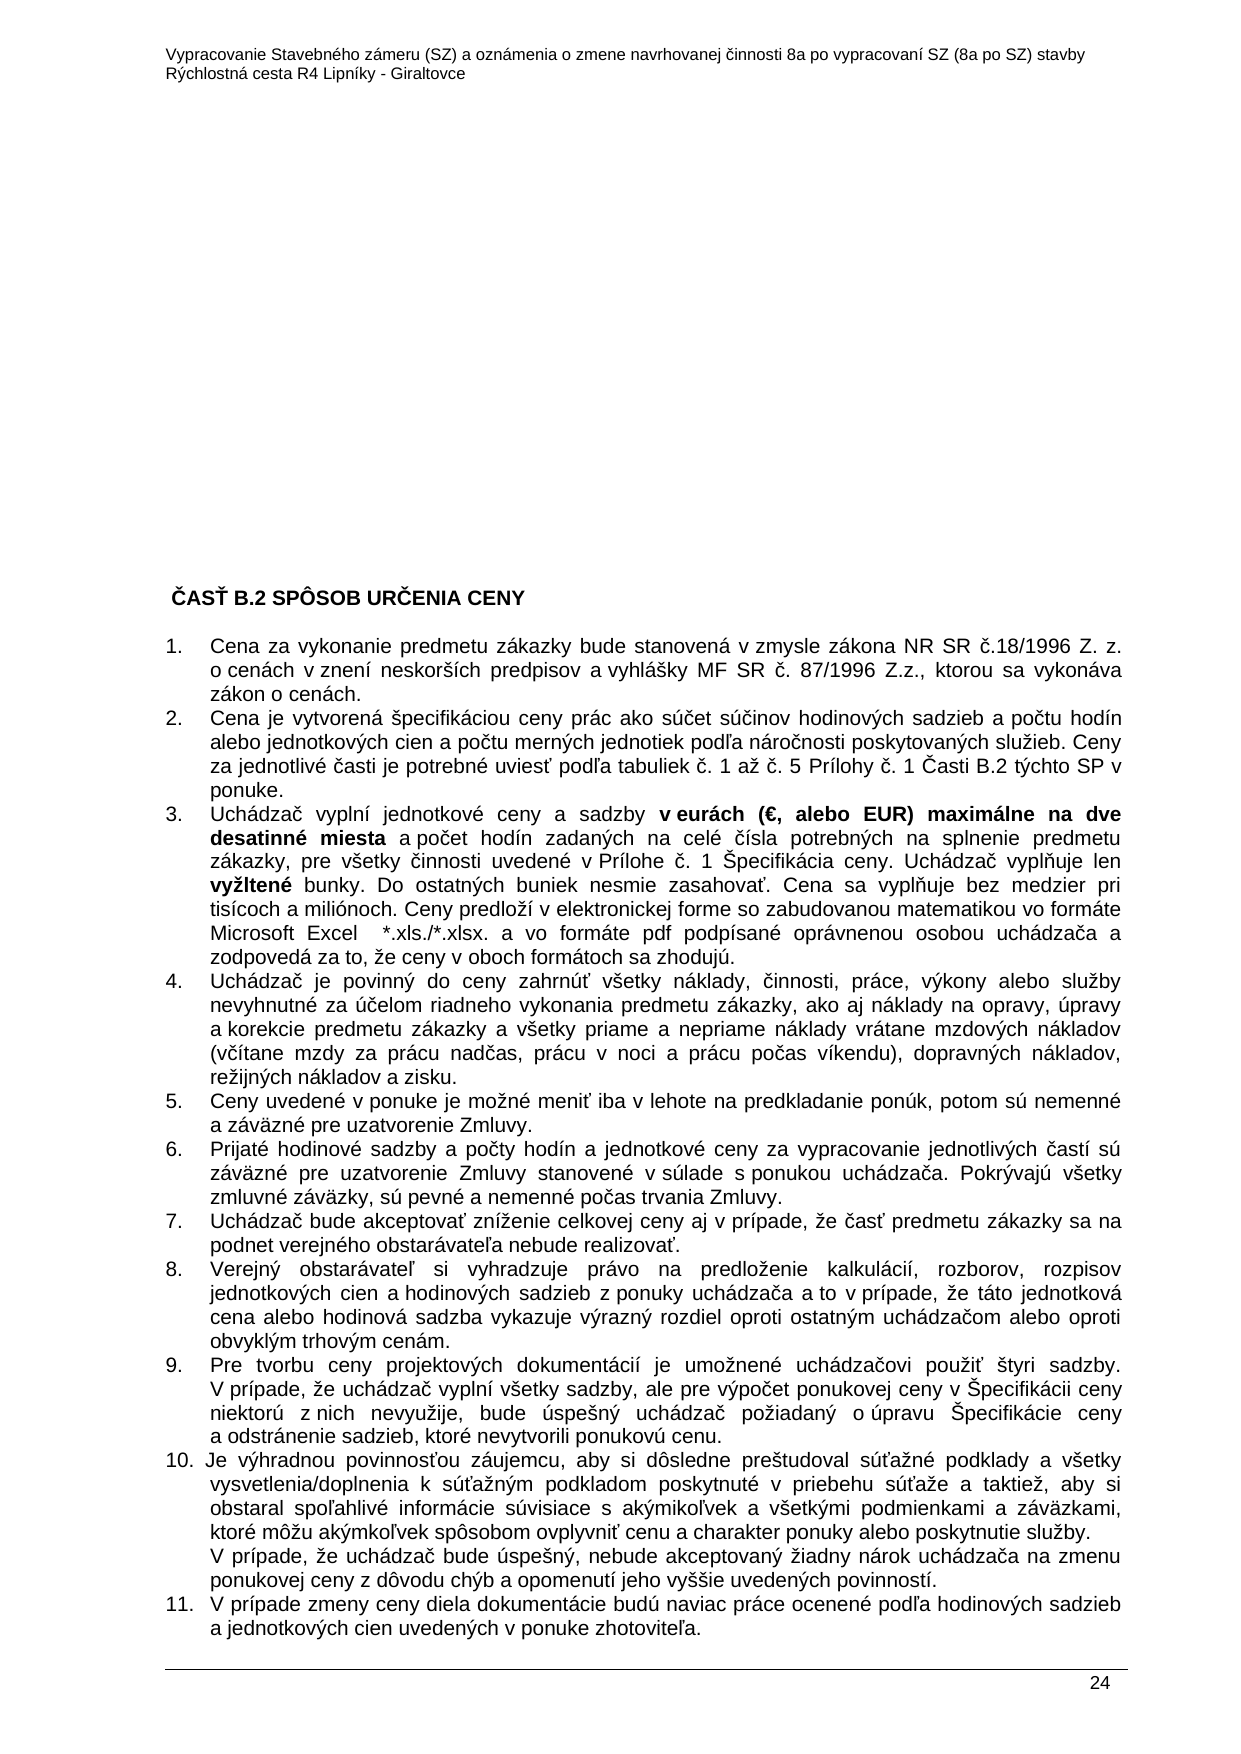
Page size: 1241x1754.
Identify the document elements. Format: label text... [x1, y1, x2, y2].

list Cena za vykonanie predmetu zákazky bude stanovená v zmysle zákona NR SR č.18/1996 Z. z. o cenách v znení neskorších predpisov a vyhlášky MF SR č. 87/1996 Z.z., ktorou sa vykonáva zákon o cenách. [165, 634, 1122, 706]
text V prípade, že uchádzač bude úspešný, nebude akceptovaný žiadny nárok uchádzača na zmenu ponukovej ceny z dôvodu chýb a opomenutí jeho vyššie uvedených povinností. [165, 1544, 1122, 1592]
text 10. Je výhradnou povinnosťou záujemcu, aby si dôsledne preštudoval súťažné podklady a všetky vysvetlenia/doplnenia k súťažným podkladom poskytnuté v priebehu súťaže a taktiež, aby si obstaral spoľahlivé informácie súvisiace s akýmikoľvek a všetkými podmienkami a záväzkami, ktoré môžu akýmkoľvek spôsobom ovplyvniť cenu a charakter ponuky alebo poskytnutie služby. [165, 1448, 1122, 1544]
list Cena je vytvorená špecifikáciou ceny prác ako súčet súčinov hodinových sadzieb a počtu hodín alebo jednotkových cien a počtu merných jednotiek podľa náročnosti poskytovaných služieb. Ceny za jednotlivé časti je potrebné uviesť podľa tabuliek č. 1 až č. 5 Prílohy č. 1 Časti B.2 týchto SP v ponuke. [165, 706, 1122, 801]
list Prijaté hodinové sadzby a počty hodín a jednotkové ceny za vypracovanie jednotlivých častí sú záväzné pre uzatvorenie Zmluvy stanovené v súlade s ponukou uchádzača. Pokrývajú všetky zmluvné záväzky, sú pevné a nemenné počas trvania Zmluvy. [165, 1137, 1122, 1209]
list Uchádzač vyplní jednotkové ceny a sadzby v eurách (€, alebo EUR) maximálne na dve desatinné miesta a počet hodín zadaných na celé čísla potrebných na splnenie predmetu zákazky, pre všetky činnosti uvedené v Prílohe č. 1 Špecifikácia ceny. Uchádzač vyplňuje len vyžltené bunky. Do ostatných buniek nesmie zasahovať. Cena sa vyplňuje bez medzier pri tisícoch a miliónoch. Ceny predloží v elektronickej forme so zabudovanou matematikou vo formáte Microsoft Excel *.xls./*.xlsx. a vo formáte pdf podpísané oprávnenou osobou uchádzača a zodpovedá za to, že ceny v oboch formátoch sa zhodujú. [165, 801, 1122, 969]
list Verejný obstarávateľ si vyhradzuje právo na predloženie kalkulácií, rozborov, rozpisov jednotkových cien a hodinových sadzieb z ponuky uchádzača a to v prípade, že táto jednotková cena alebo hodinová sadzba vykazuje výrazný rozdiel oproti ostatným uchádzačom alebo oproti obvyklým trhovým cenám. [165, 1257, 1122, 1352]
text 11. V prípade zmeny ceny diela dokumentácie budú naviac práce ocenené podľa hodinových sadzieb a jednotkových cien uvedených v ponuke zhotoviteľa. [165, 1592, 1122, 1640]
list Pre tvorbu ceny projektových dokumentácií je umožnené uchádzačovi použiť štyri sadzby. V prípade, že uchádzač vyplní všetky sadzby, ale pre výpočet ponukovej ceny v Špecifikácii ceny niektorú z nich nevyužije, bude úspešný uchádzač požiadaný o úpravu Špecifikácie ceny a odstránenie sadzieb, ktoré nevytvorili ponukovú cenu. [165, 1352, 1122, 1448]
list Ceny uvedené v ponuke je možné meniť iba v lehote na predkladanie ponúk, potom sú nemenné a záväzné pre uzatvorenie Zmluvy. [165, 1089, 1122, 1137]
text ČASŤ B.2 SPÔSOB URČENIA CENY [165, 586, 1122, 610]
list Uchádzač je povinný do ceny zahrnúť všetky náklady, činnosti, práce, výkony alebo služby nevyhnutné za účelom riadneho vykonania predmetu zákazky, ako aj náklady na opravy, úpravy a korekcie predmetu zákazky a všetky priame a nepriame náklady vrátane mzdových nákladov (včítane mzdy za prácu nadčas, prácu v noci a prácu počas víkendu), dopravných nákladov, režijných nákladov a zisku. [165, 969, 1122, 1089]
list Uchádzač bude akceptovať zníženie celkovej ceny aj v prípade, že časť predmetu zákazky sa na podnet verejného obstarávateľa nebude realizovať. [165, 1209, 1122, 1257]
